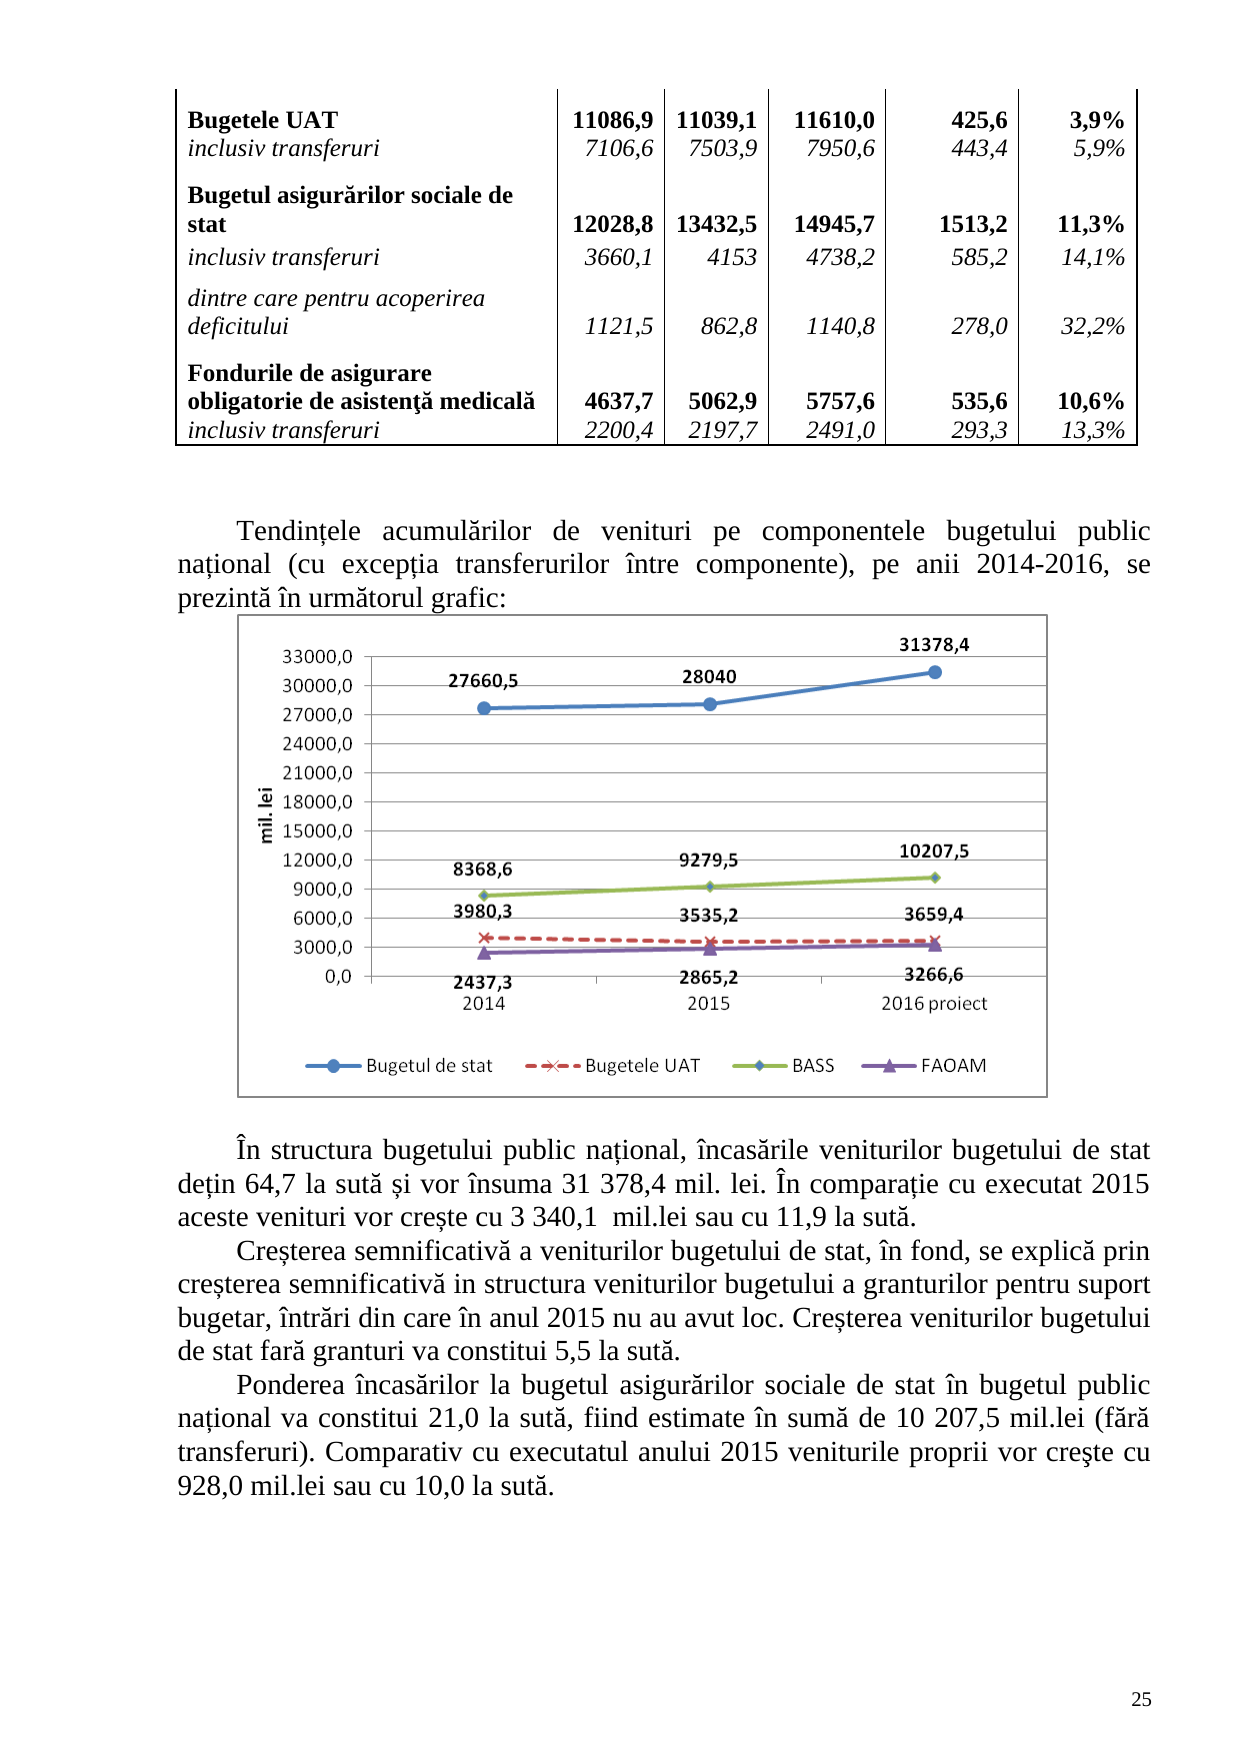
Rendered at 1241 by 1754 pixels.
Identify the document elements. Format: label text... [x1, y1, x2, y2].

table_cell 4153 [665, 238, 768, 271]
table_cell 11,3% [1019, 162, 1136, 238]
text Ponderea încasărilor la bugetul asigurărilor sociale de stat în bugetul public național va constitui 21,0 la sută, fiind estimate în sumă de 10 207,5 mil.lei (fără transferuri). Comparativ cu executatul anului 2015 veniturile proprii vor creşte cu 928,0 mil.lei sau cu 10,0 la sută. [177, 1367, 1152, 1501]
table_cell 535,6 [886, 340, 1018, 415]
table_cell 4738,2 [769, 238, 885, 271]
table_cell 2491,0 [769, 415, 885, 444]
table_cell 3,9% [1019, 89, 1136, 133]
text Creșterea semnificativă a veniturilor bugetului de stat, în fond, se explică prin creșterea semnificativă in structura veniturilor bugetului a granturilor pentru suport bugetar, întrări din care în anul 2015 nu au avut loc. Creșterea veniturilor bugetului de stat fară granturi va constitui 5,5 la sută. [177, 1233, 1152, 1367]
table_cell 3660,1 [558, 238, 664, 271]
table_cell 1140,8 [769, 271, 885, 340]
table_cell 14,1% [1019, 238, 1136, 271]
table_cell 862,8 [665, 271, 768, 340]
table_cell 7503,9 [665, 134, 768, 162]
table_cell 4637,7 [558, 340, 664, 415]
table_cell 293,3 [886, 415, 1018, 444]
table_cell 585,2 [886, 238, 1018, 271]
text Tendințele acumulărilor de venituri pe componentele bugetului public național (cu excepția transferurilor între componente), pe anii 2014-2016, se prezintă în următorul grafic: [177, 513, 1152, 614]
table_cell Bugetele UAT [177, 89, 557, 133]
table_cell 425,6 [886, 89, 1018, 133]
table_cell 7106,6 [558, 134, 664, 162]
table_cell 1121,5 [558, 271, 664, 340]
table_cell 5062,9 [665, 340, 768, 415]
table_cell inclusiv transferuri [177, 238, 557, 271]
table_cell 11086,9 [558, 89, 664, 133]
table_cell inclusiv transferuri [177, 415, 557, 444]
text În structura bugetului public național, încasările veniturilor bugetului de stat dețin 64,7 la sută și vor însuma 31 378,4 mil. lei. În comparație cu executat 2015 aceste venituri vor crește cu 3 340,1 mil.lei sau cu 11,9 la sută. [177, 1132, 1152, 1233]
table_cell 10,6% [1019, 340, 1136, 415]
table_cell 443,4 [886, 134, 1018, 162]
table_cell 12028,8 [558, 162, 664, 238]
table_cell 1513,2 [886, 162, 1018, 238]
picture [236, 613, 1049, 1099]
table_cell 11039,1 [665, 89, 768, 133]
table_cell 2197,7 [665, 415, 768, 444]
table_cell dintre care pentru acoperirea deficitului [177, 271, 557, 340]
table_cell 7950,6 [769, 134, 885, 162]
table_cell 5,9% [1019, 134, 1136, 162]
table_cell 2200,4 [558, 415, 664, 444]
table_cell 32,2% [1019, 271, 1136, 340]
table_cell 11610,0 [769, 89, 885, 133]
table_cell 5757,6 [769, 340, 885, 415]
table_cell Fondurile de asigurare obligatorie de asistenţă medicală [177, 340, 557, 415]
table_cell 14945,7 [769, 162, 885, 238]
table_cell 13,3% [1019, 415, 1136, 444]
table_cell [177, 134, 557, 162]
table_cell 278,0 [886, 271, 1018, 340]
table_cell Bugetul asigurărilor sociale de stat [177, 162, 557, 238]
table_cell 13432,5 [665, 162, 768, 238]
